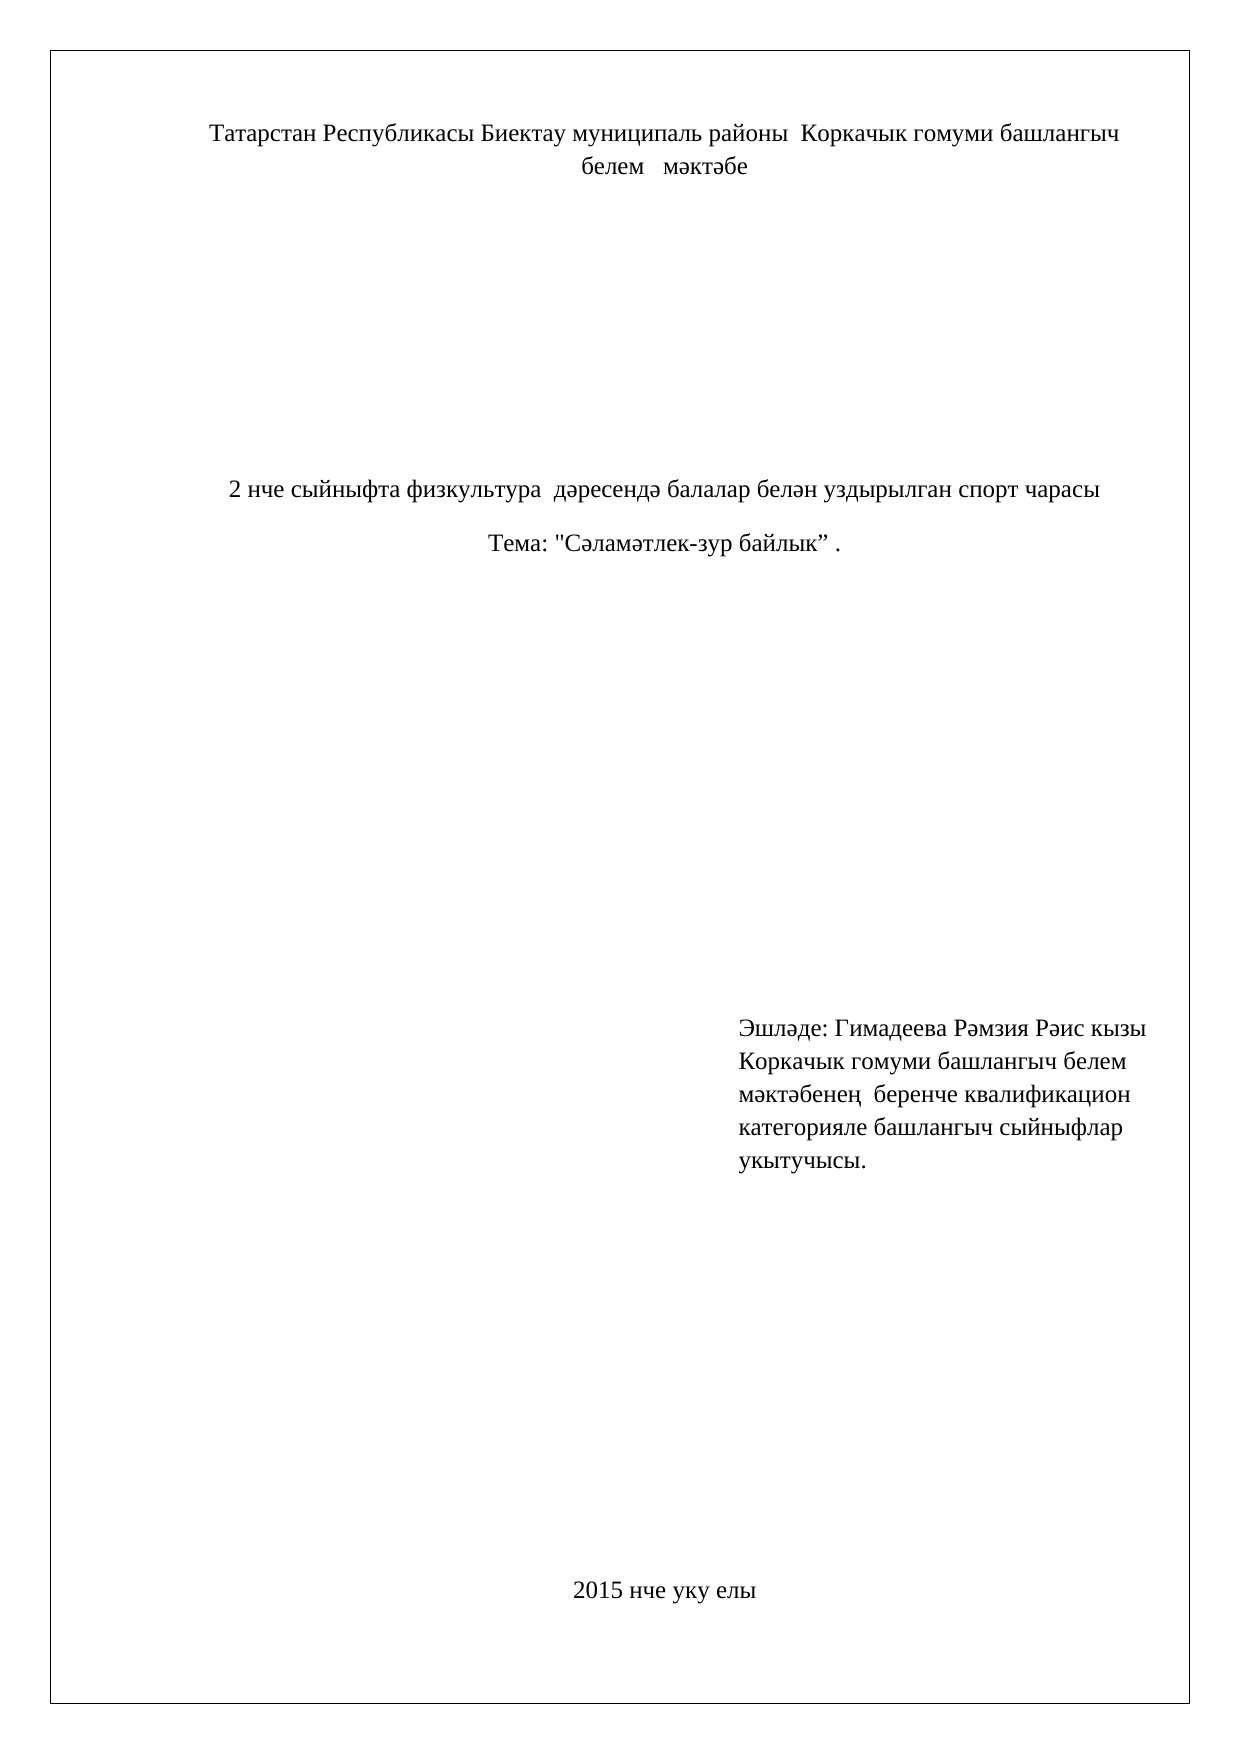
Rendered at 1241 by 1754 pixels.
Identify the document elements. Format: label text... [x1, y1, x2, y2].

text Эшләде: Гимадеева Рәмзия Рәис кызы Коркачык гомуми башлангыч белем мәктәбенең беренче квалификацион категорияле башлангыч сыйныфлар укытучысы. [738, 1013, 1152, 1173]
text 2 нче сыйныфта физкультура дәресендә балалар белән уздырылган спорт чарасы [177, 474, 1152, 503]
text Тема: "Сәламәтлек-зур байлык” . [177, 528, 1152, 557]
text 2015 нче уку елы [177, 1576, 1152, 1604]
text Татарстан Республикасы Биектау муниципаль районы Коркачык гомуми башлангыч белем мәктәбе [177, 118, 1152, 180]
